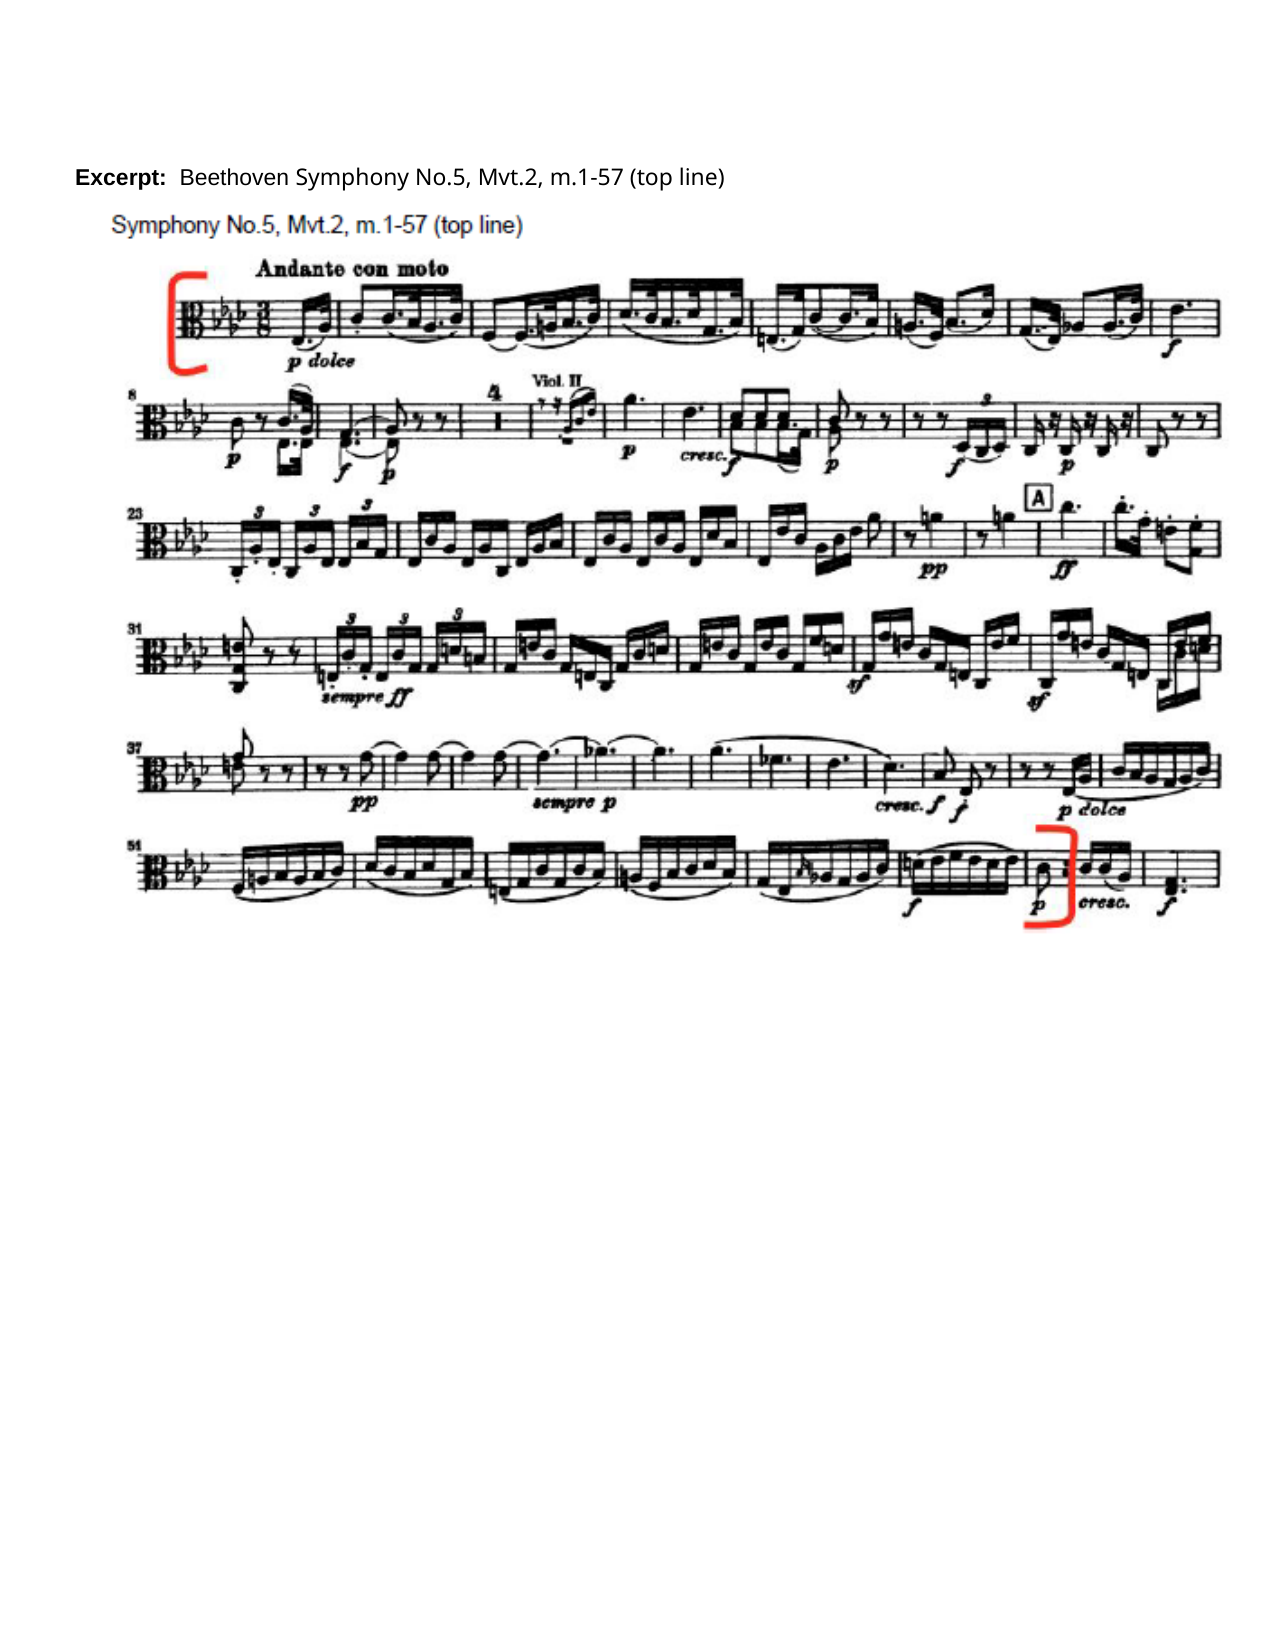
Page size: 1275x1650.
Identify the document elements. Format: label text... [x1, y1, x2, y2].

text Excerpt: Beethoven Symphony No.5, Mvt.2, m.1-57 (top line) [75, 75, 1200, 192]
